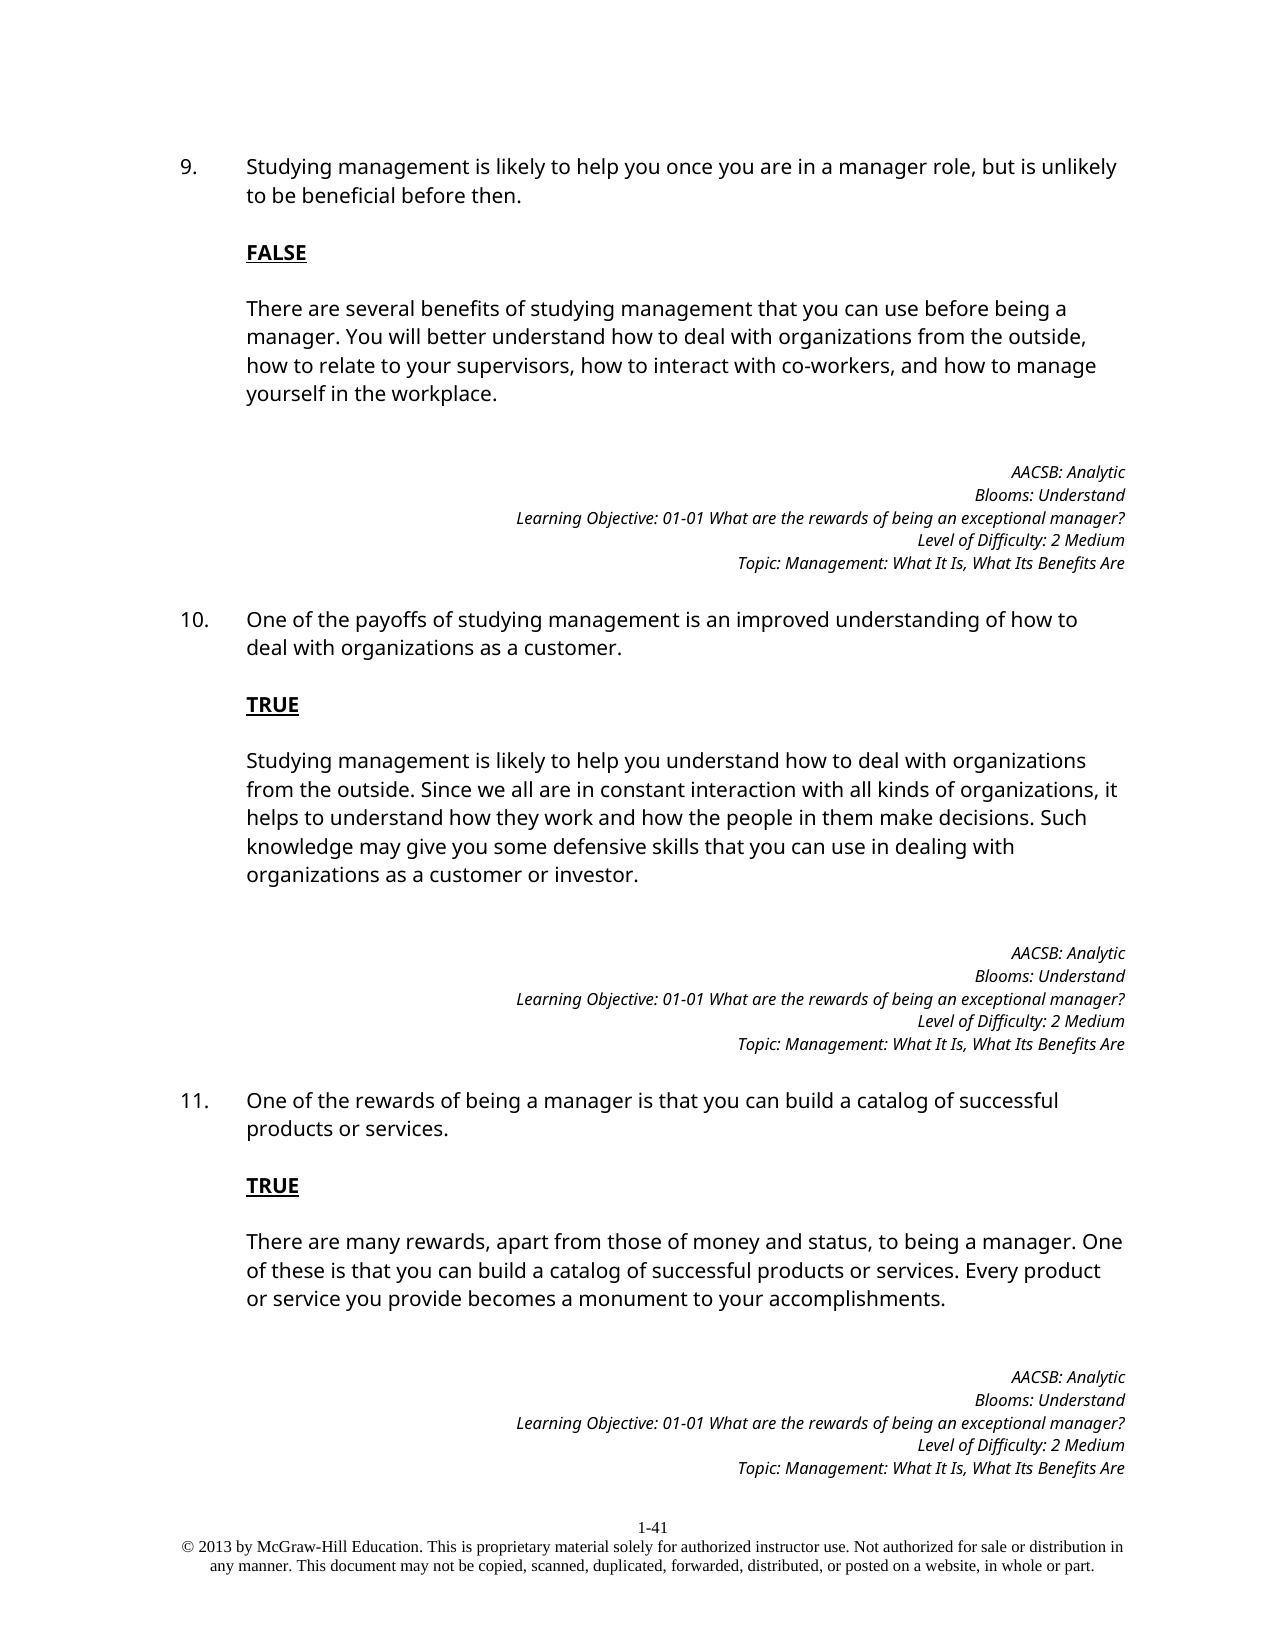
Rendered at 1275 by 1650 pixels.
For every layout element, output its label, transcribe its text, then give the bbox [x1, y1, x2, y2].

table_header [180, 1366, 1125, 1479]
table_header 9. [180, 153, 246, 435]
table_header 11. [180, 1086, 246, 1340]
table_header Studying management is likely to help you once you are in a manager role, but is unlikely to be beneficial before then. FALSE There are several benefits of studying management that you can use before being a manager. You will better understand how to deal with organizations from the outside, how to relate to your supervisors, how to interact with co-workers, and how to manage yourself in the workplace. [246, 153, 1125, 435]
table_header One of the payoffs of studying management is an improved understanding of how to deal with organizations as a customer. TRUE Studying management is likely to help you understand how to deal with organizations from the outside. Since we all are in constant interaction with all kinds of organizations, it helps to understand how they work and how the people in them make decisions. Such knowledge may give you some defensive skills that you can use in dealing with organizations as a customer or investor. [246, 605, 1125, 916]
table_header One of the rewards of being a manager is that you can build a catalog of successful products or services. TRUE There are many rewards, apart from those of money and status, to being a manager. One of these is that you can build a catalog of successful products or services. Every product or service you provide becomes a monument to your accomplishments. [246, 1086, 1125, 1340]
table_header 10. [180, 605, 246, 916]
